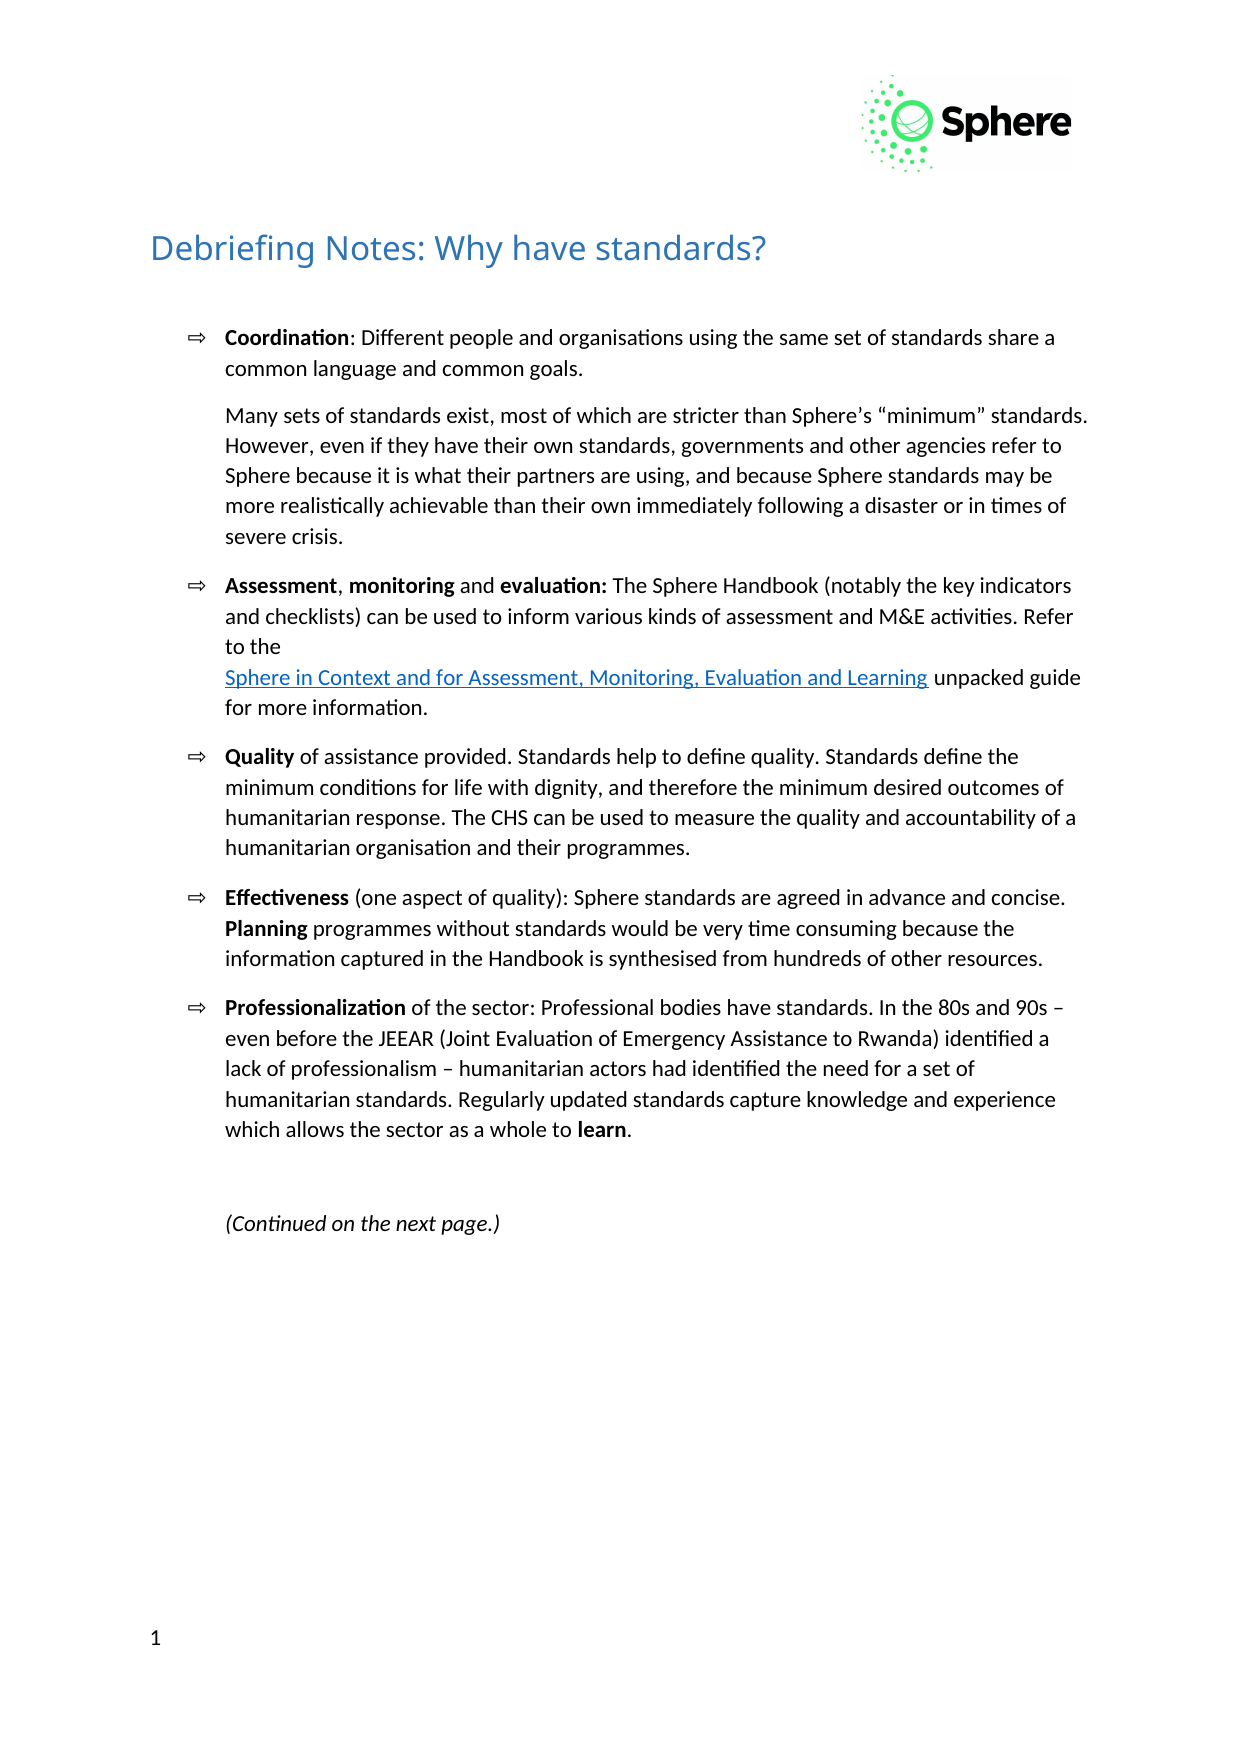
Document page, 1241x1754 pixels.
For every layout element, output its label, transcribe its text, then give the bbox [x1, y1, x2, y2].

list Assessment, monitoring and evaluation: The Sphere Handbook (notably the key indicators and checklists) can be used to inform various kinds of assessment and M&E activities. Refer to the Sphere in Context and for Assessment, Monitoring, Evaluation and Learning unpacked guide for more information. [187, 569, 1090, 721]
list Effectiveness (one aspect of quality): Sphere standards are agreed in advance and concise. Planning programmes without standards would be very time consuming because the information captured in the Handbook is synthesised from hundreds of other resources. [187, 880, 1090, 972]
text (Continued on the next page.) [225, 1209, 1090, 1237]
subtitle Debriefing Notes: Why have standards? [150, 225, 1090, 270]
text Many sets of standards exist, most of which are stricter than Sphere’s “minimum” standards. However, even if they have their own standards, governments and other agencies refer to Sphere because it is what their partners are using, and because Sphere standards may be more realistically achievable than their own immediately following a disaster or in times of severe crisis. [225, 401, 1090, 550]
list Coordination: Different people and organisations using the same set of standards share a common language and common goals. [187, 321, 1090, 382]
list Professionalization of the sector: Professional bodies have standards. In the 80s and 90s – even before the JEEAR (Joint Evaluation of Emergency Assistance to Rwanda) identified a lack of professionalism – humanitarian actors had identified the need for a set of humanitarian standards. Regularly updated standards capture knowledge and experience which allows the sector as a whole to learn. [187, 991, 1090, 1143]
list Quality of assistance provided. Standards help to define quality. Standards define the minimum conditions for life with dignity, and therefore the minimum desired outcomes of humanitarian response. The CHS can be used to measure the quality and accountability of a humanitarian organisation and their programmes. [187, 740, 1090, 862]
